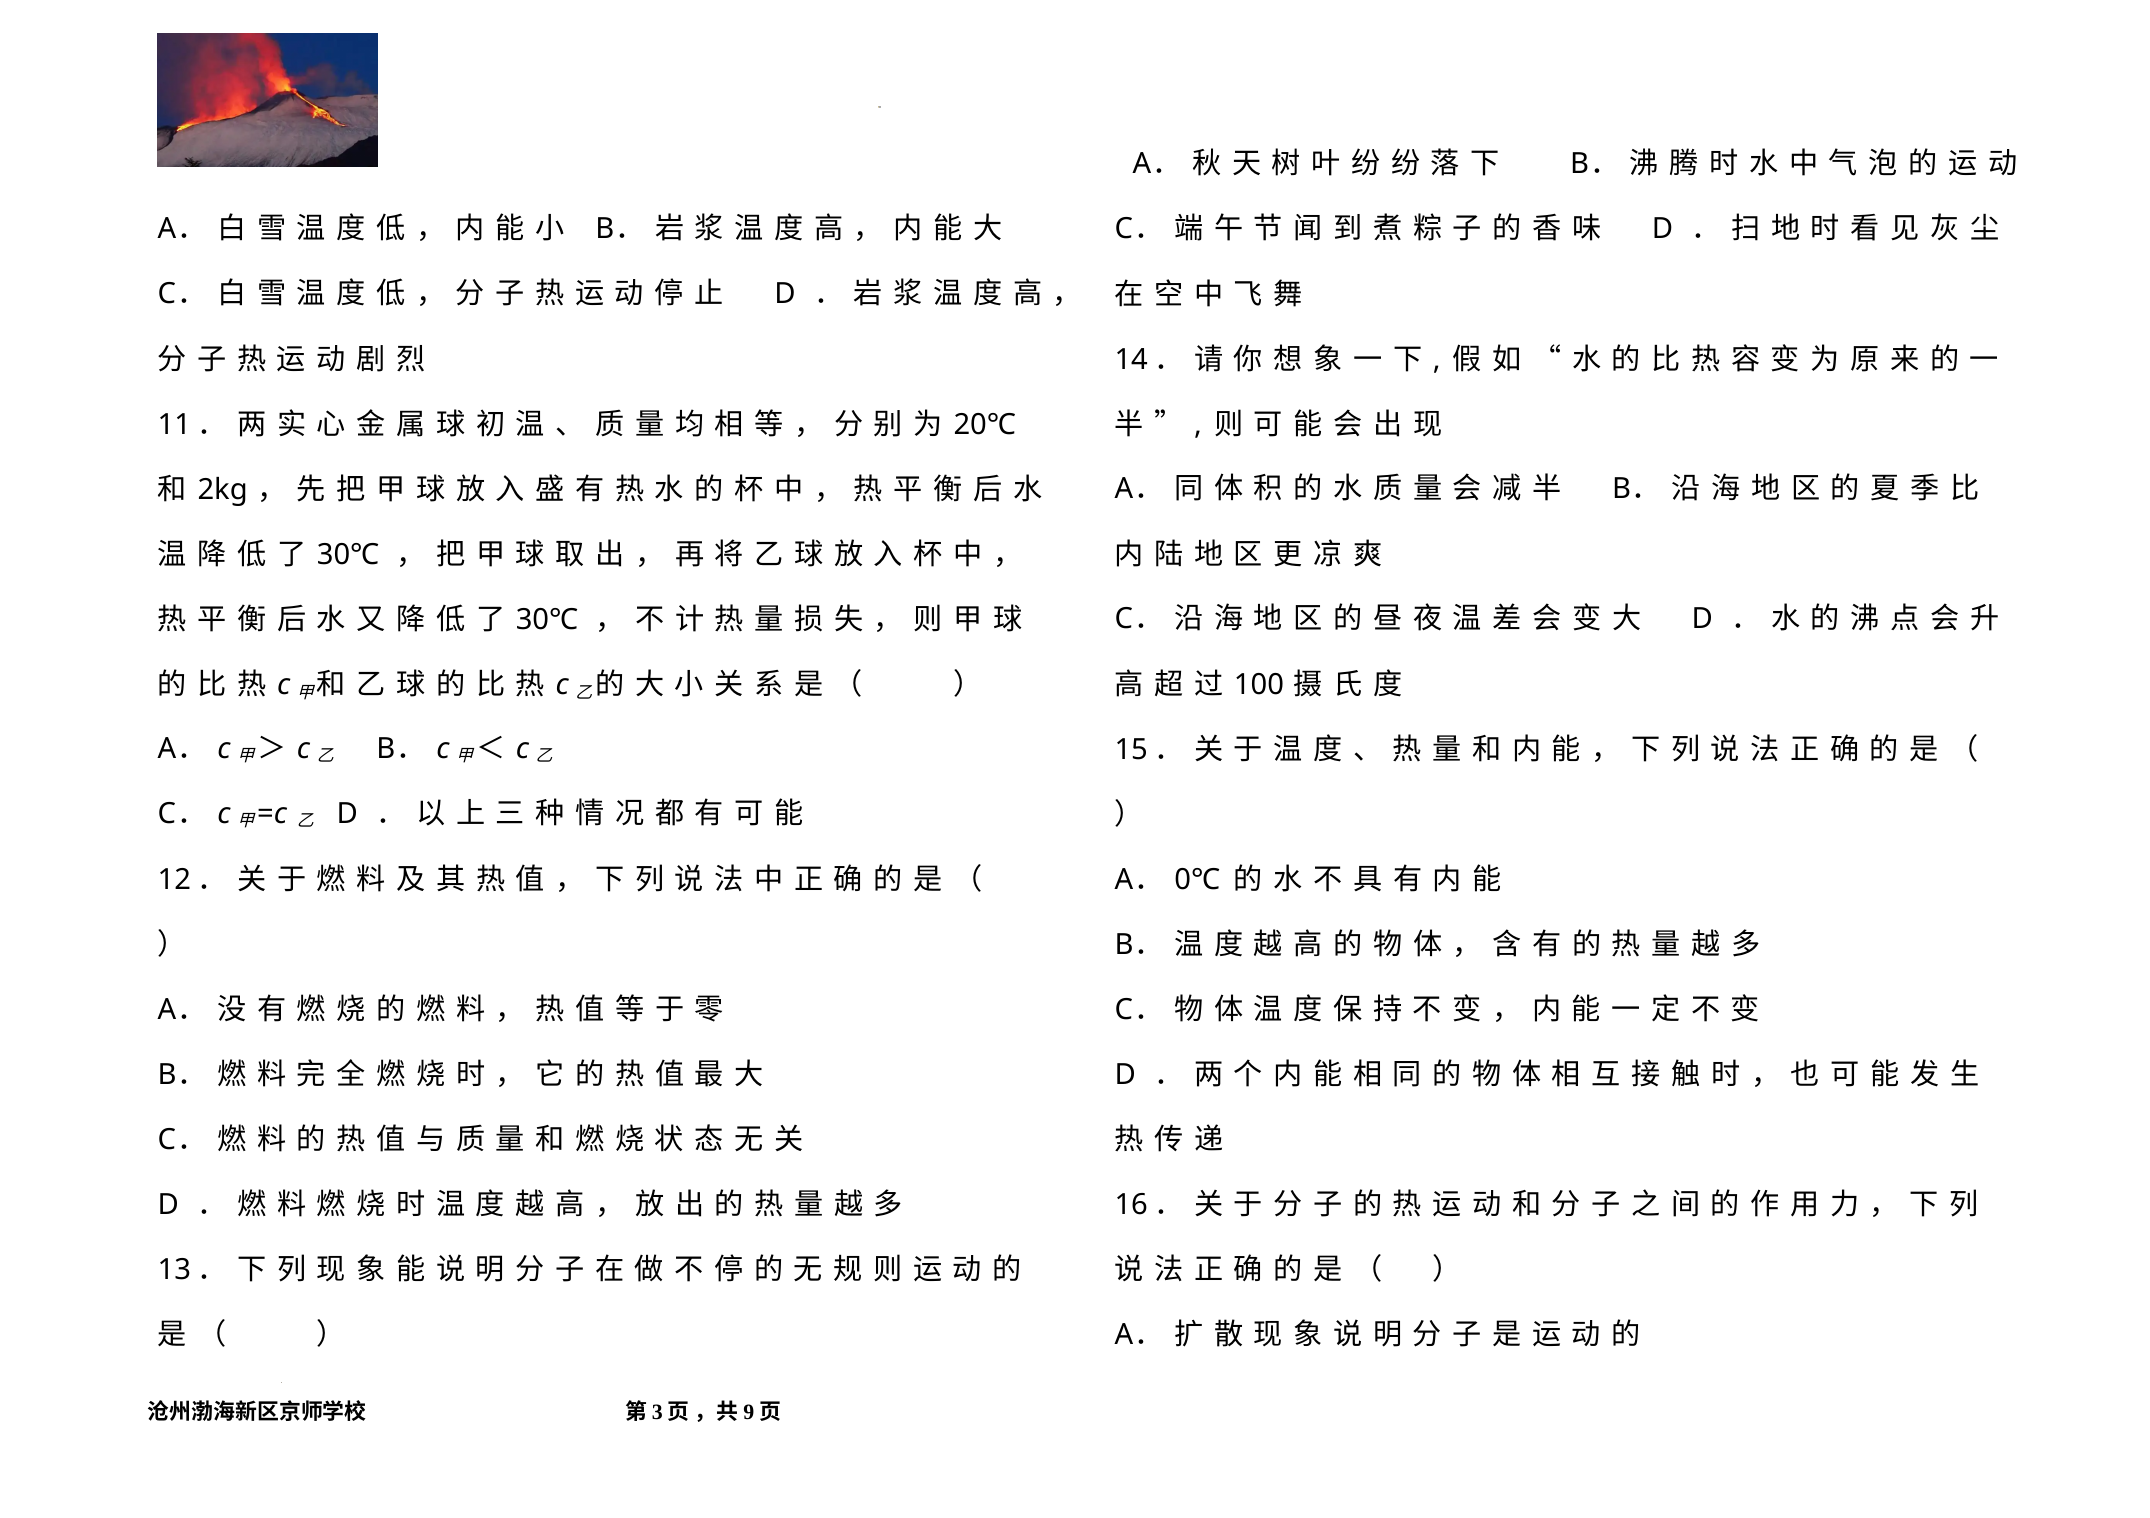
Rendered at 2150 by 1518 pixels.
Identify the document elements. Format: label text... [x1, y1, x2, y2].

text A．没有燃烧的燃料，热值等于零 [157, 974, 1071, 1039]
text A．扩散现象说明分子是运动的 [1114, 1299, 2028, 1364]
text D．两个内能相同的物体相互接触时，也可能发生热传递 [1114, 1039, 2028, 1169]
text B．温度越高的物体，含有的热量越多 [1114, 909, 2028, 974]
text C．燃料的热值与质量和燃烧状态无关 [157, 1104, 1071, 1169]
picture [157, 33, 378, 167]
text A．c甲＞c乙 B．c甲＜c乙 [157, 714, 1071, 779]
text C．c甲=c乙 D．以上三种情况都有可能 [157, 779, 1071, 844]
text A．白雪温度低，内能小 B．岩浆温度高，内能大 [157, 194, 1071, 259]
text A．秋天树叶纷纷落下 B．沸腾时水中气泡的运动 [1114, 129, 2028, 194]
text 12．关于燃料及其热值，下列说法中正确的是（ ） [157, 844, 1071, 974]
text C．端午节闻到煮粽子的香味 D．扫地时看见灰尘在空中飞舞 [1114, 194, 2028, 324]
text A．同体积的水质量会减半 B．沿海地区的夏季比内陆地区更凉爽 [1114, 454, 2028, 584]
text B．燃料完全燃烧时，它的热值最大 [157, 1039, 1071, 1104]
text 15．关于温度、热量和内能，下列说法正确的是（ ） [1114, 714, 2028, 844]
text 14．请你想象一下,假如“水的比热容变为原来的一半”,则可能会出现 [1114, 324, 2028, 454]
text 16．关于分子的热运动和分子之间的作用力，下列说法正确的是（ ） [1114, 1169, 2028, 1299]
text A．0℃的水不具有内能 [1114, 844, 2028, 909]
text C．白雪温度低，分子热运动停止 D．岩浆温度高，分子热运动剧烈 [157, 259, 1071, 389]
text D．燃料燃烧时温度越高，放出的热量越多 [157, 1169, 1071, 1234]
text 11．两实心金属球初温、质量均相等，分别为20℃和2kg，先把甲球放入盛有热水的杯中，热平衡后水温降低了30℃，把甲球取出，再将乙球放入杯中，热平衡后水又降低了30℃，不计热量损失，则甲球的比热c甲和乙球的比热c乙的大小关系是（ ） [157, 389, 1071, 714]
text C．沿海地区的昼夜温差会变大 D．水的沸点会升高超过100摄氏度 [1114, 584, 2028, 714]
text C．物体温度保持不变，内能一定不变 [1114, 974, 2028, 1039]
text 13．下列现象能说明分子在做不停的无规则运动的是（ ） [157, 1234, 1071, 1364]
